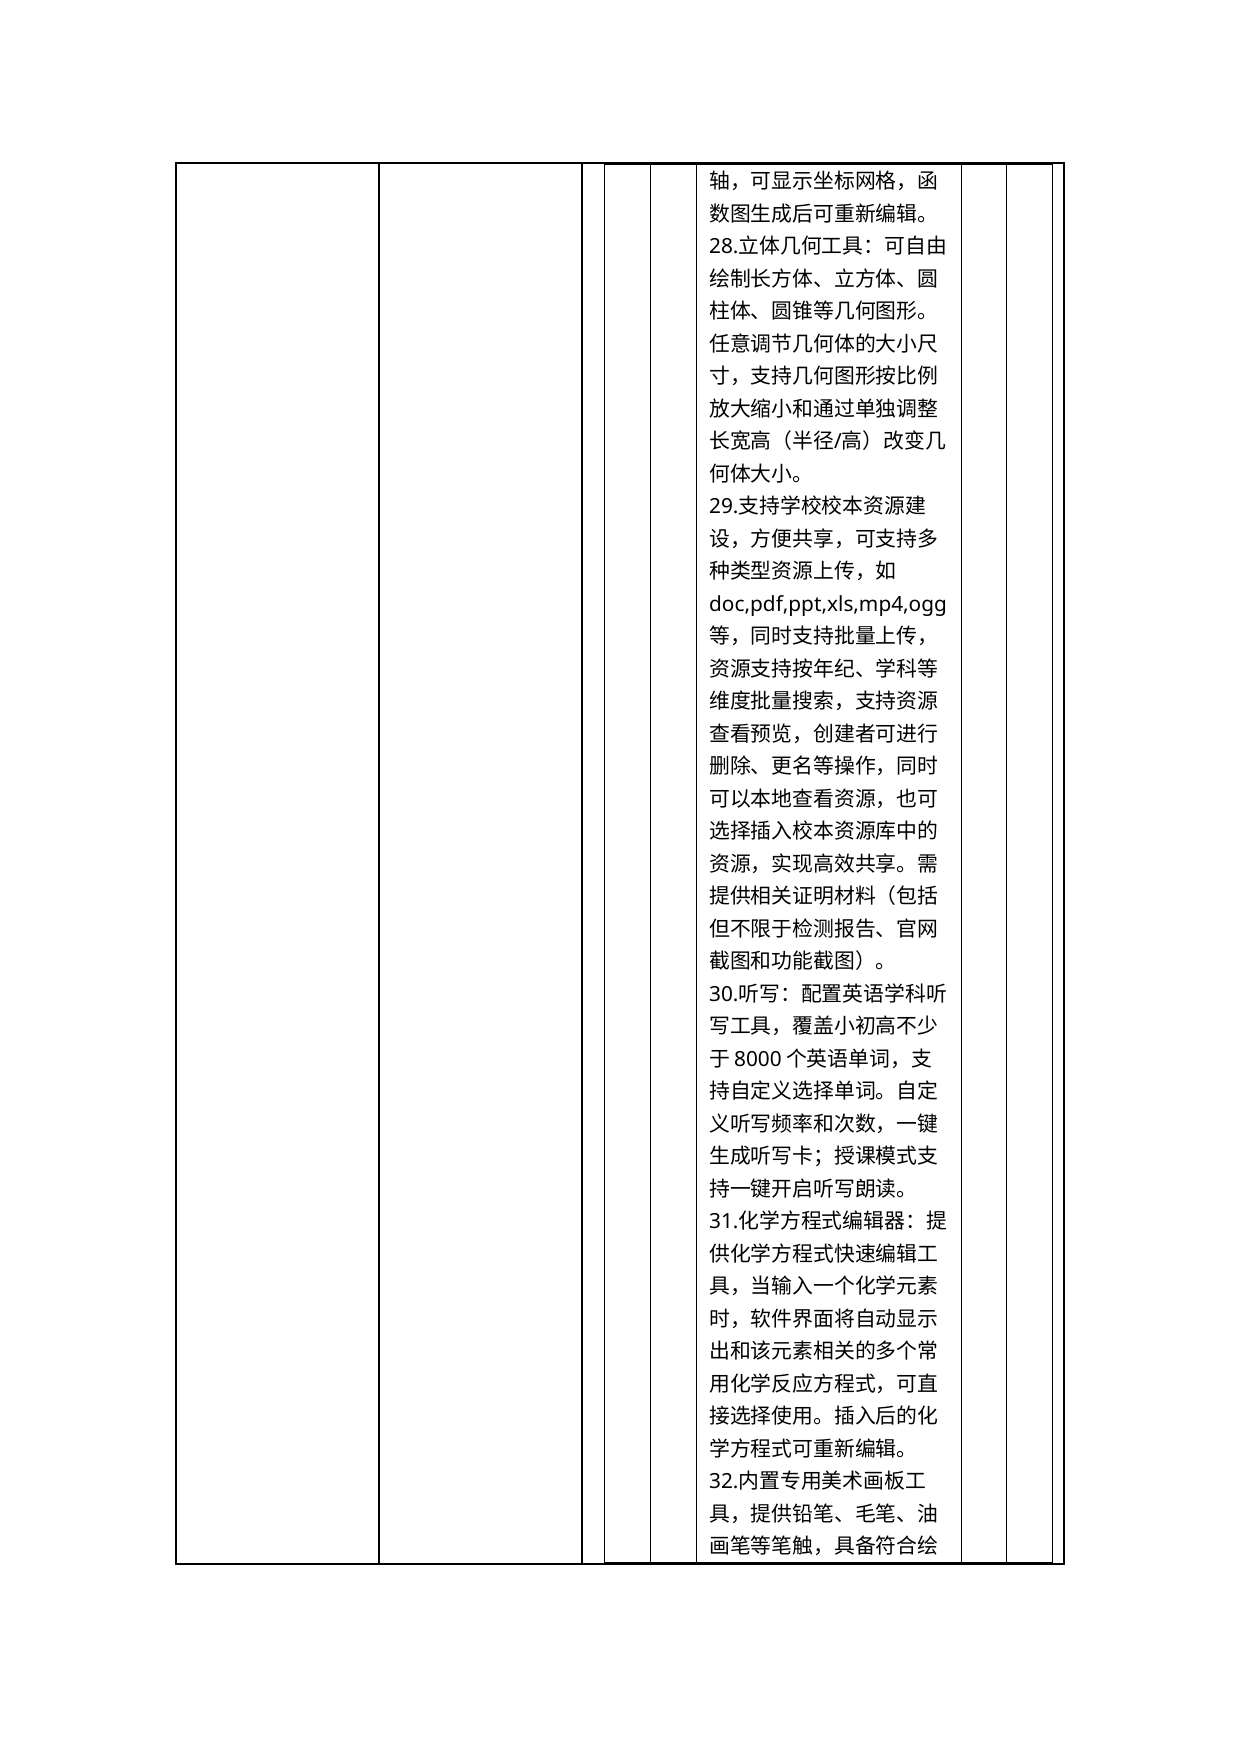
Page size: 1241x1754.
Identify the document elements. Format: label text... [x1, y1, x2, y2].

table_cell [380, 164, 581, 1563]
table_cell [697, 165, 961, 1562]
table_cell [651, 165, 696, 1562]
table_cell [962, 165, 1006, 1562]
table_cell [1007, 165, 1052, 1562]
table_cell [605, 165, 650, 1562]
table_cell [583, 164, 604, 1563]
table_cell 1 [177, 164, 378, 1563]
table_cell [1053, 164, 1063, 1563]
